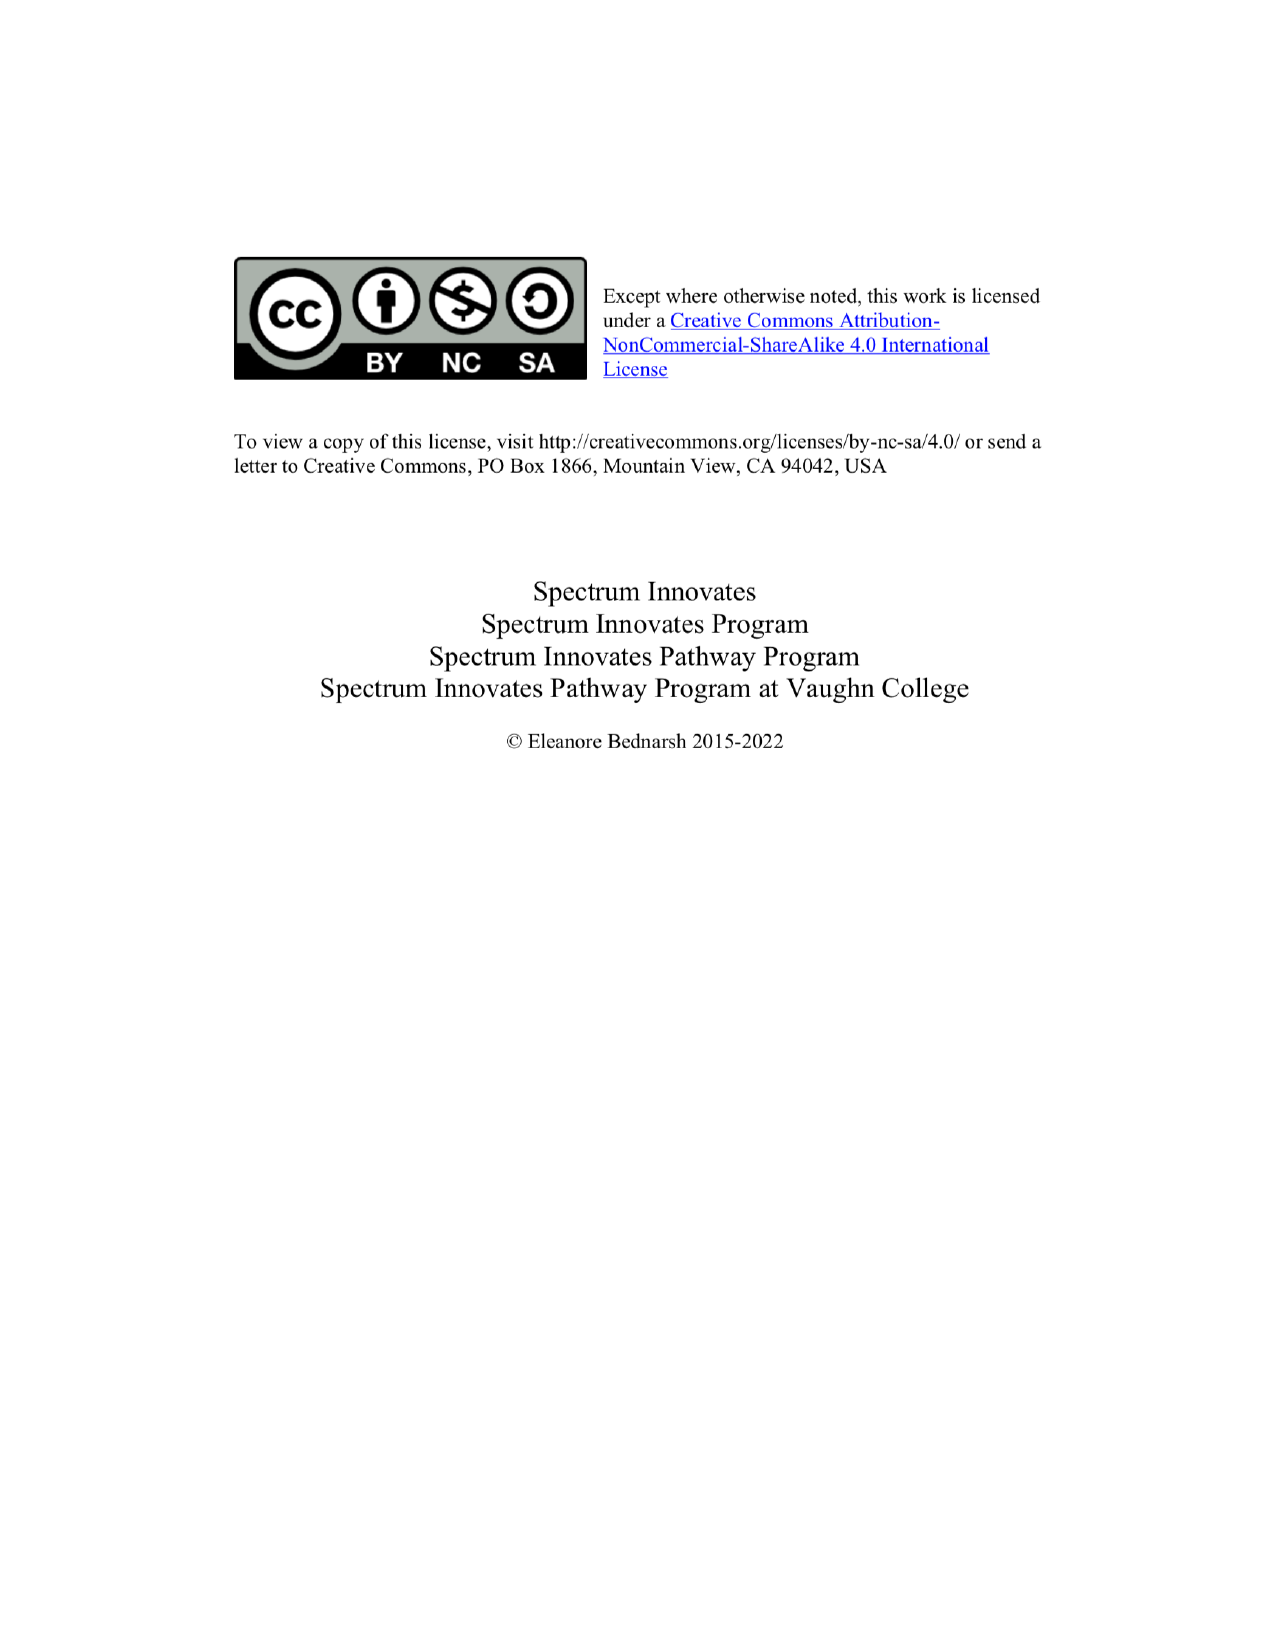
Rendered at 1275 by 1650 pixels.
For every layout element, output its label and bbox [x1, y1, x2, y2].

picture [150, 180, 1125, 824]
